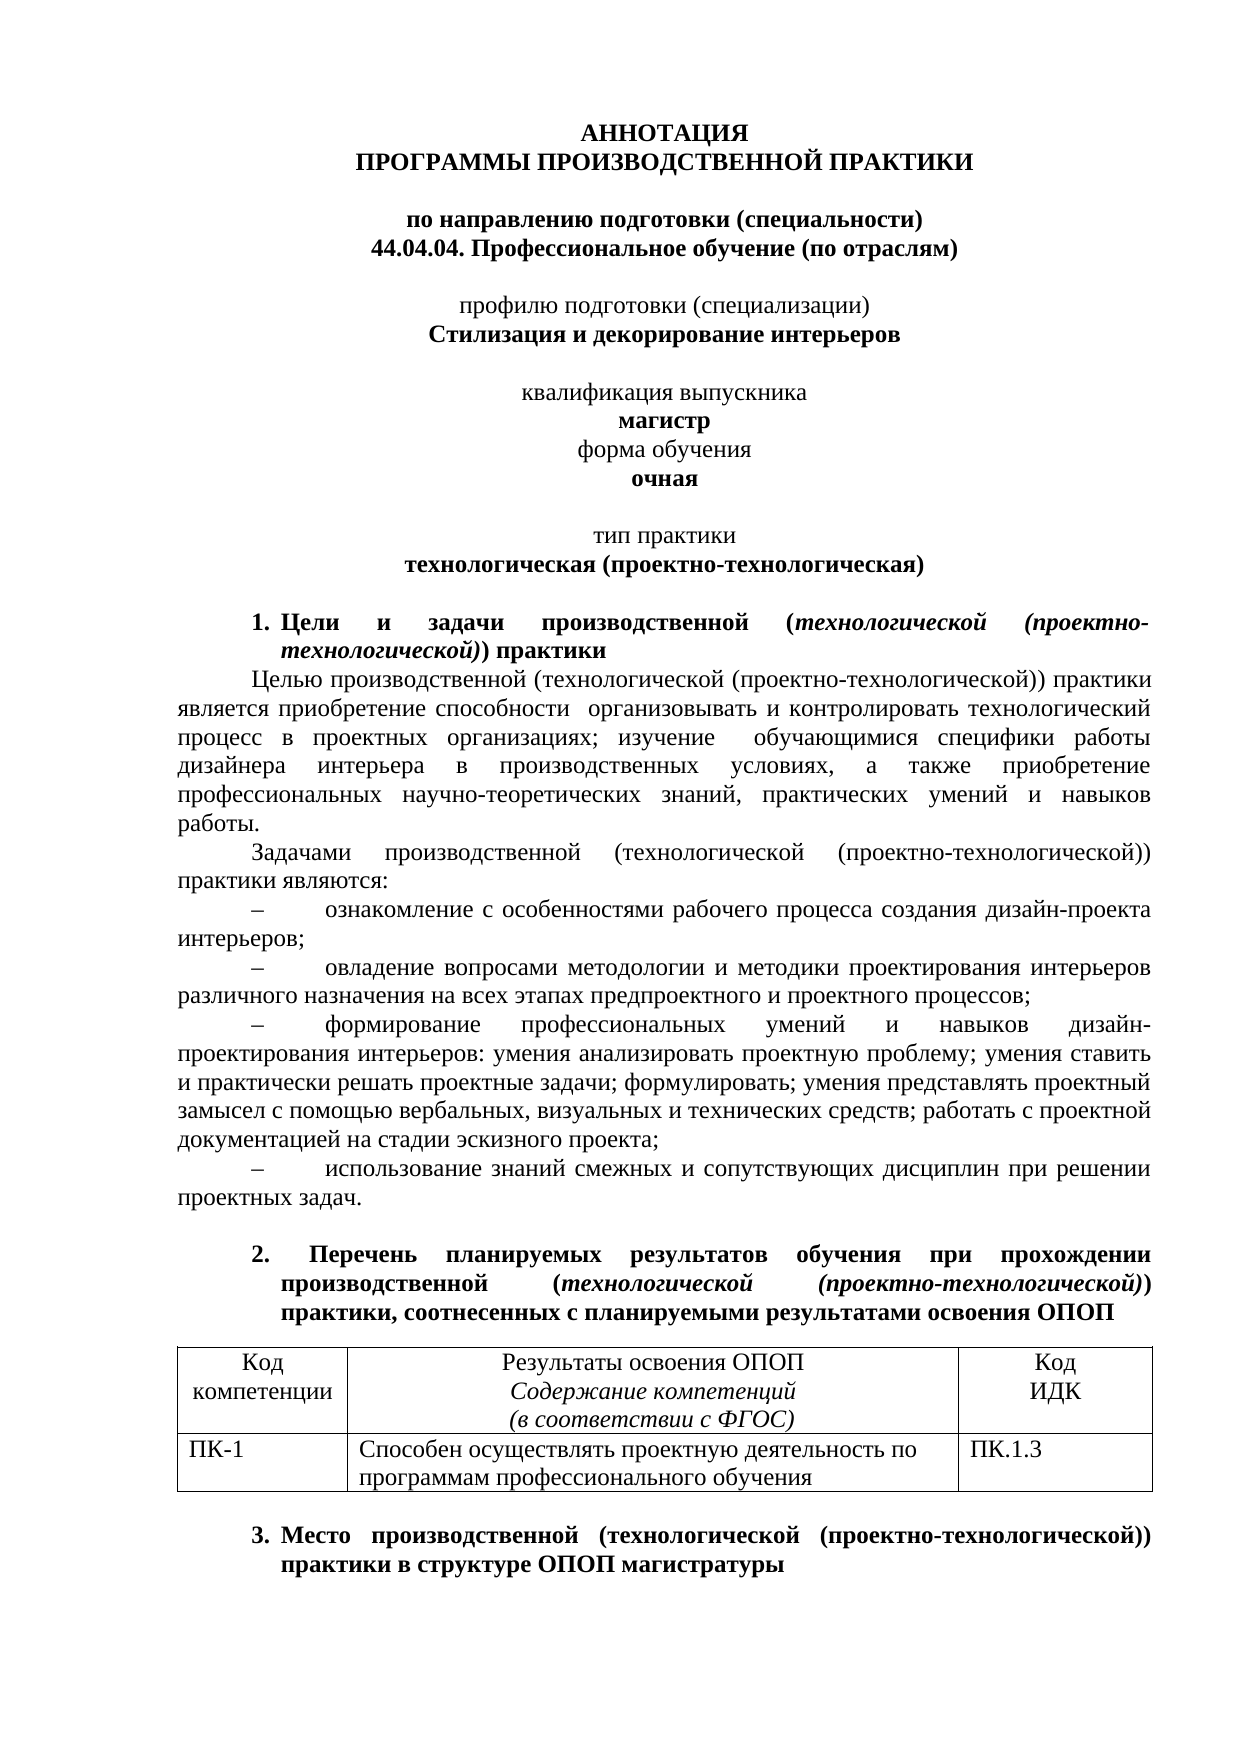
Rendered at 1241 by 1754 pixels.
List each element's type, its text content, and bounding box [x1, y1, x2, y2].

text магистр [177, 406, 1152, 434]
text профилю подготовки (специализации) [177, 291, 1152, 319]
text технологическая (проектно-технологическая) [177, 549, 1152, 578]
table_header Код компетенции [178, 1348, 347, 1433]
list Место производственной (технологической (проектно-технологической)) практики в структуре ОПОП магистратуры [251, 1521, 1152, 1578]
text тип практики [177, 521, 1152, 549]
text Стилизация и декорирование интерьеров [177, 319, 1152, 348]
text квалификация выпускника [177, 377, 1152, 406]
text – овладение вопросами методологии и методики проектирования интерьеров различного назначения на всех этапах предпроектного и проектного процессов; [177, 952, 1152, 1009]
text по направлению подготовки (специальности) [177, 204, 1152, 233]
text форма обучения [177, 434, 1152, 463]
text Целью производственной (технологической (проектно-технологической)) практики является приобретение способности организовывать и контролировать технологический процесс в проектных организациях; изучение обучающимися специфики работы дизайнера интерьера в производственных условиях, а также приобретение профессиональных научно-теоретических знаний, практических умений и навыков работы. [177, 664, 1152, 837]
text – использование знаний смежных и сопутствующих дисциплин при решении проектных задач. [177, 1153, 1152, 1211]
text Задачами производственной (технологической (проектно-технологической)) практики являются: [177, 837, 1152, 894]
text – формирование профессиональных умений и навыков дизайн-проектирования интерьеров: умения анализировать проектную проблему; умения ставить и практически решать проектные задачи; формулировать; умения представлять проектный замысел с помощью вербальных, визуальных и технических средств; работать с проектной документацией на стадии эскизного проекта; [177, 1009, 1152, 1153]
table_cell ПК-1 [178, 1434, 347, 1491]
text программЫ ПРОИЗВОДСТВЕННОЙ ПРАКТИКИ [177, 147, 1152, 176]
list Перечень планируемых результатов обучения при прохождении производственной (технологической (проектно-технологической)) практики, соотнесенных с планируемыми результатами освоения ОПОП [251, 1239, 1152, 1326]
table_cell Способен осуществлять проектную деятельность по программам профессионального обучения [348, 1434, 958, 1491]
table_cell ПК.1.3 [959, 1434, 1152, 1491]
text АННОТАЦИЯ [177, 118, 1152, 147]
text 44.04.04. Профессиональное обучение (по отраслям) [177, 233, 1152, 262]
list Цели и задачи производственной (технологической (проектно-технологической)) практики [251, 607, 1152, 664]
table_header Результаты освоения ОПОП Содержание компетенций (в соответствии с ФГОС) [348, 1348, 958, 1433]
text – ознакомление с особенностями рабочего процесса создания дизайн-проекта интерьеров; [177, 894, 1152, 952]
text очная [177, 463, 1152, 492]
table_header Код ИДК [959, 1348, 1152, 1433]
